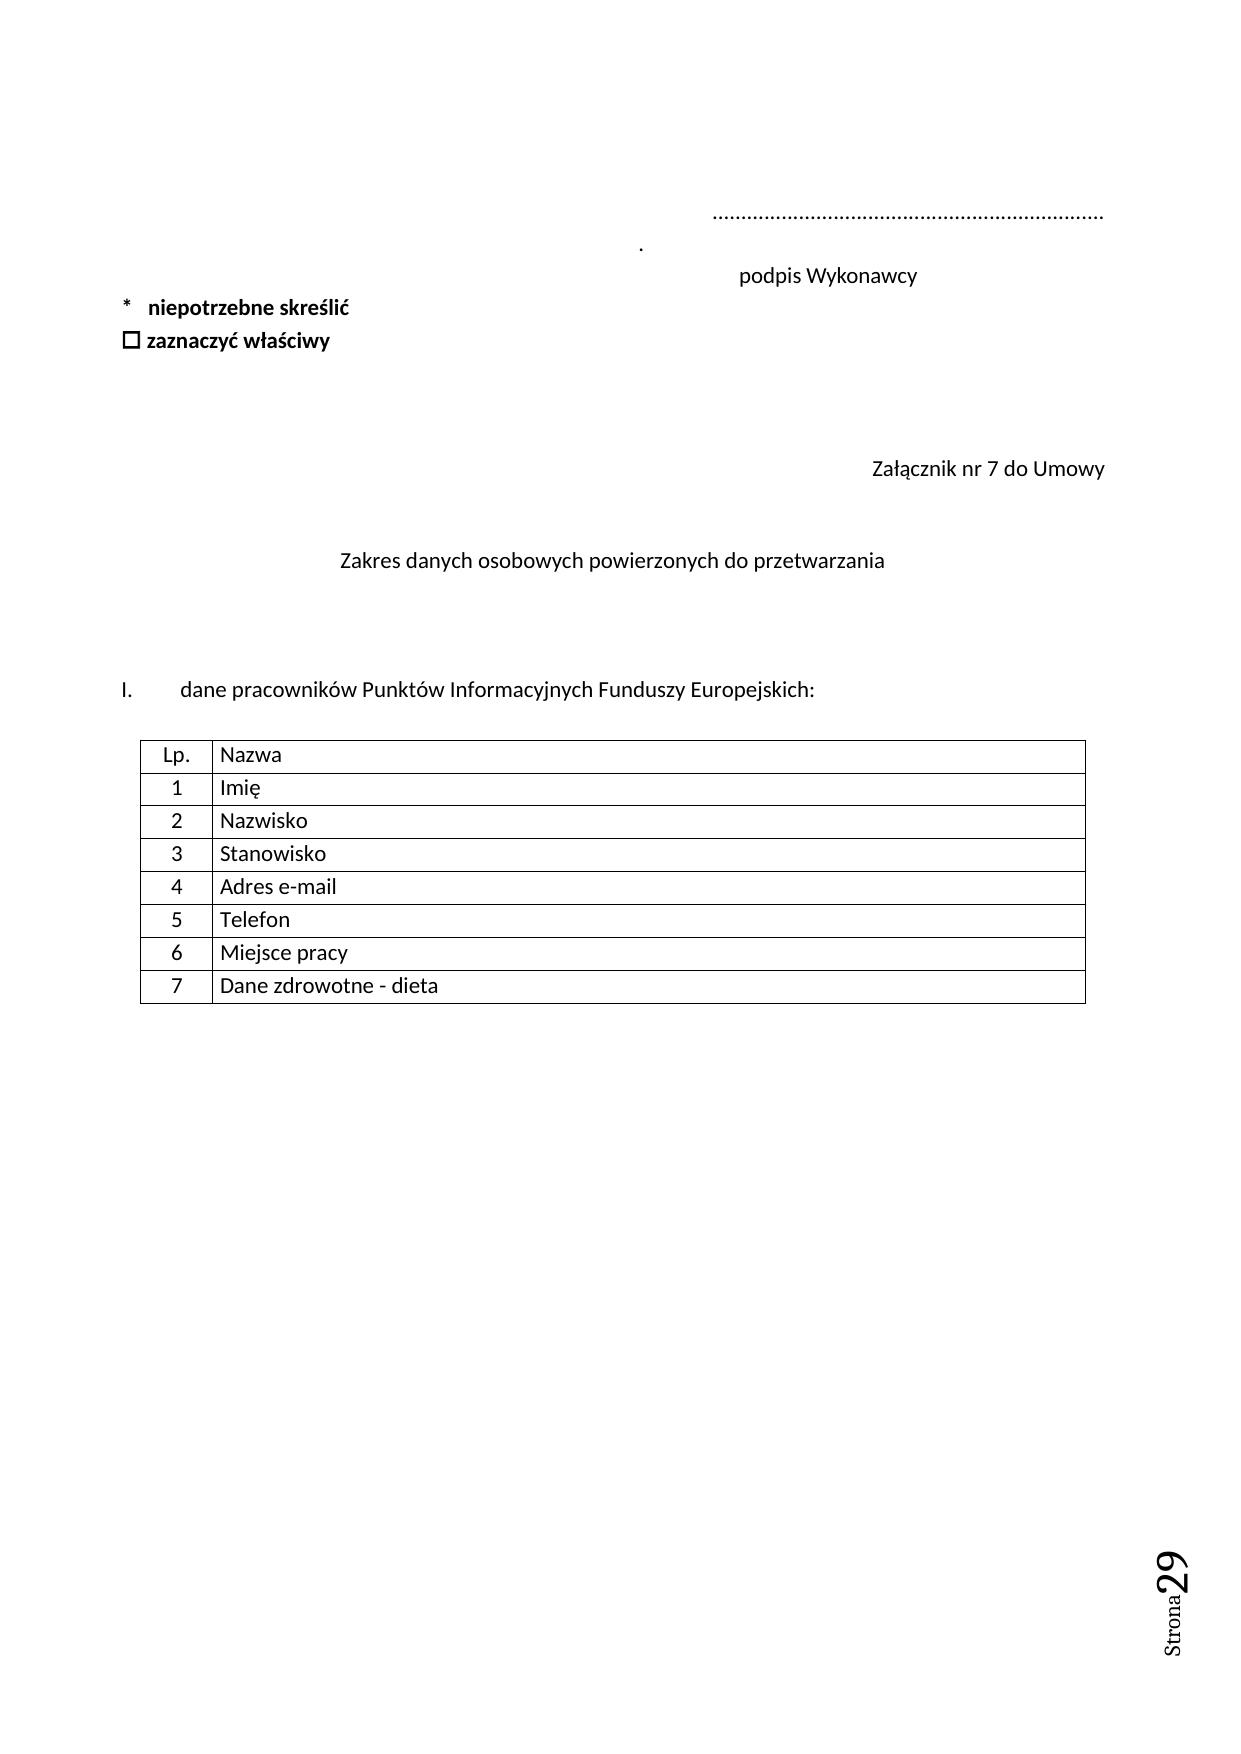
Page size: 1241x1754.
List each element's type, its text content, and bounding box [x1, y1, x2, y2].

list dane pracowników Punktów Informacyjnych Funduszy Europejskich: [121, 675, 1105, 703]
text ..................................................................... [638, 197, 1105, 257]
table_cell 5 [141, 905, 212, 937]
text Załącznik nr 7 do Umowy [121, 454, 1105, 482]
table_cell Telefon [213, 905, 1085, 937]
text podpis Wykonawcy [121, 261, 1105, 289]
table_header Lp. [141, 741, 212, 772]
text Zakres danych osobowych powierzonych do przetwarzania [121, 546, 1105, 574]
table_header Nazwa [213, 741, 1085, 772]
table_cell Nazwisko [213, 806, 1085, 838]
table_cell 1 [141, 774, 212, 805]
table_cell 3 [141, 839, 212, 871]
table_cell Dane zdrowotne - dieta [213, 971, 1085, 1003]
table_cell Adres e-mail [213, 872, 1085, 904]
text * niepotrzebne skreślić [121, 293, 1105, 322]
table_cell Stanowisko [213, 839, 1085, 871]
table_cell 2 [141, 806, 212, 838]
table_cell Miejsce pracy [213, 938, 1085, 970]
table_cell 6 [141, 938, 212, 970]
table_cell Imię [213, 774, 1085, 805]
table_cell 7 [141, 971, 212, 1003]
text zaznaczyć właściwy [121, 326, 1105, 354]
table_cell 4 [141, 872, 212, 904]
